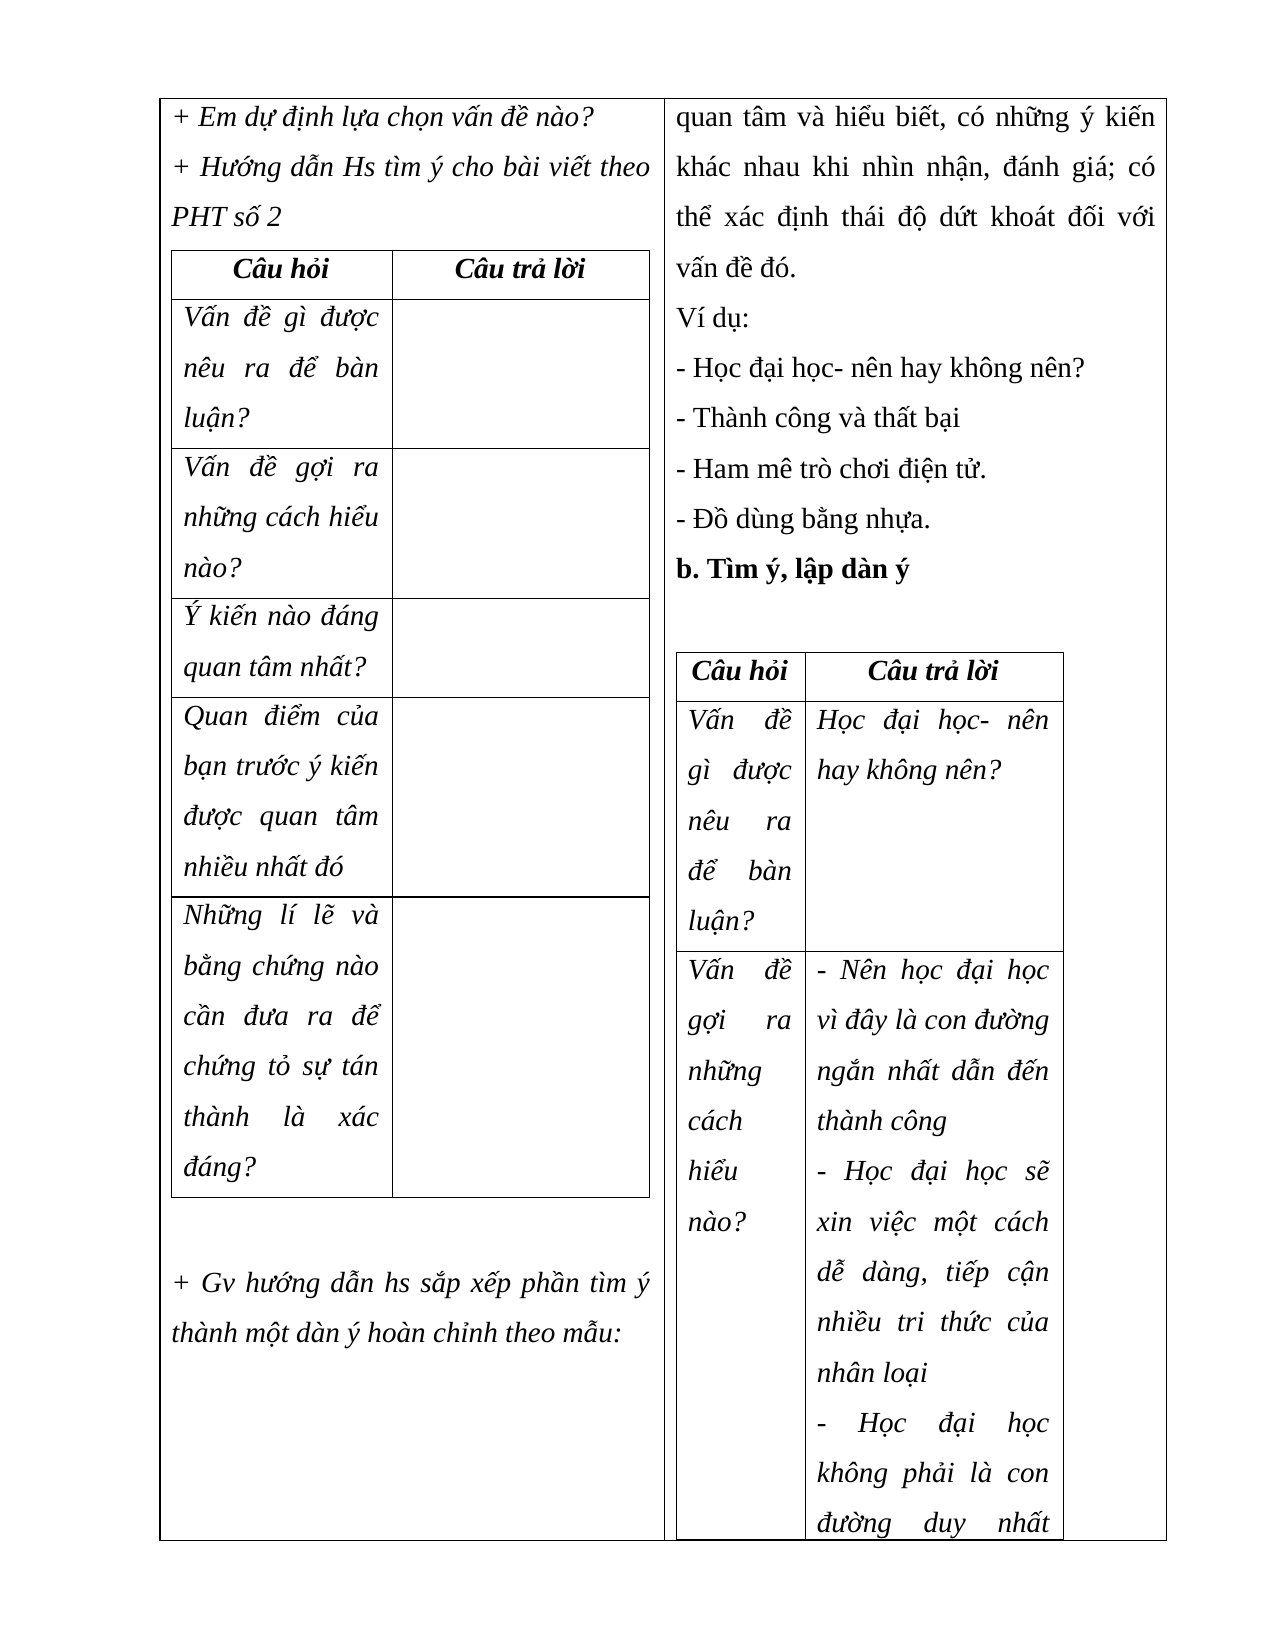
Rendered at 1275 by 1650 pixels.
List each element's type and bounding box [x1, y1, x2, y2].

table_cell [161, 99, 664, 1540]
table_cell [665, 99, 1166, 1540]
